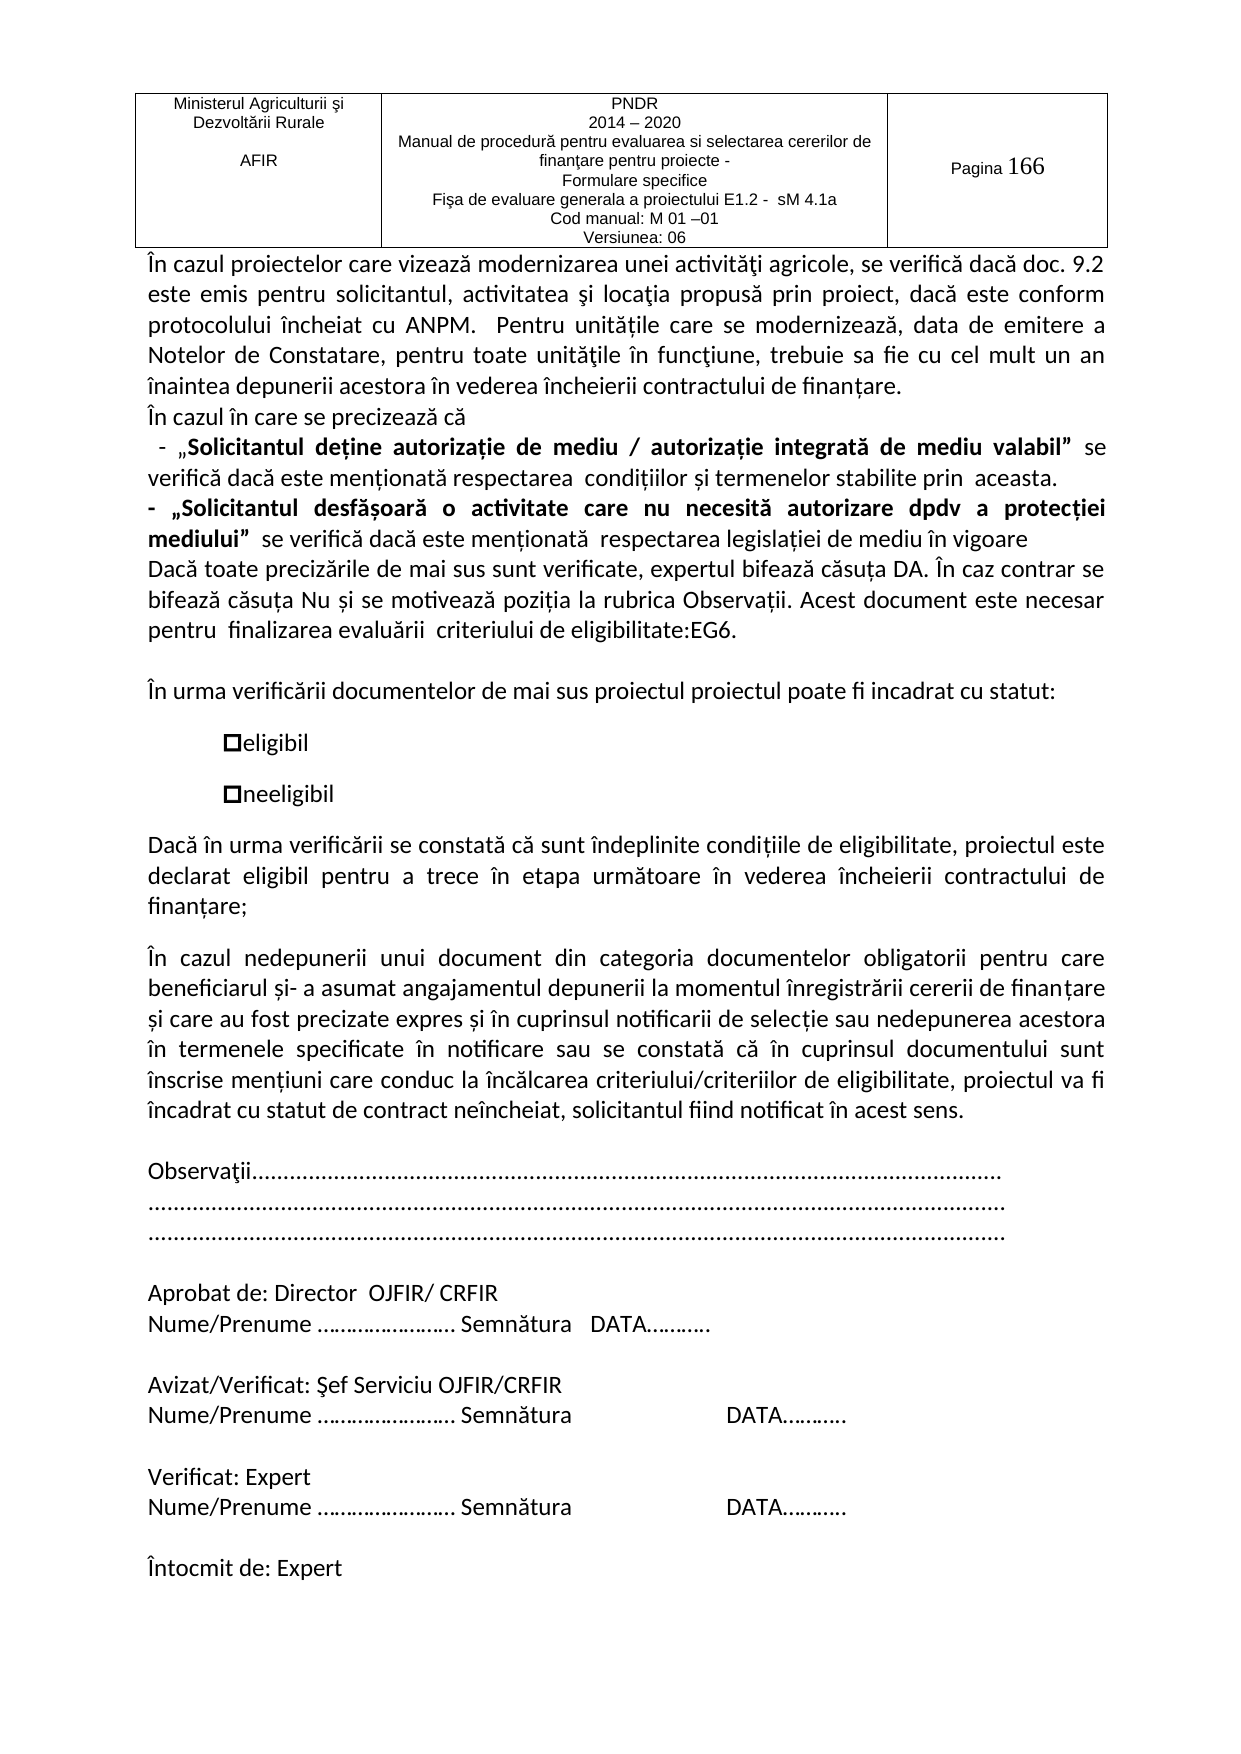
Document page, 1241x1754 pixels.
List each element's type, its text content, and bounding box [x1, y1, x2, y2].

text Dacă toate precizările de mai sus sunt verificate, expertul bifează căsuţa DA. În caz contrar se bifează căsuţa Nu şi se motivează poziţia la rubrica Observaţii. Acest document este necesar pentru finalizarea evaluării criteriului de eligibilitate:EG6. [148, 553, 1106, 645]
text - „Solicitantul desfăşoară o activitate care nu necesită autorizare dpdv a protecţiei mediului” se verifică dacă este menţionată respectarea legislaţiei de mediu în vigoare [148, 492, 1106, 553]
text Verificat: Expert [148, 1461, 1106, 1491]
text Dacă în urma verificării se constată că sunt îndeplinite condițiile de eligibilitate, proiectul este declarat eligibil pentru a trece în etapa următoare în vederea încheierii contractului de finanțare; [148, 829, 1106, 921]
text În urma verificării documentelor de mai sus proiectul proiectul poate fi incadrat cu statut: [148, 675, 1106, 706]
text Întocmit de: Expert [148, 1552, 1106, 1583]
text În cazul în care se precizează că [148, 401, 1106, 431]
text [148, 1491, 1106, 1522]
text Nume/Prenume …………………… Semnătura DATA……….. [148, 1308, 1106, 1339]
text neeligibil [222, 778, 1106, 809]
text Observaţii....................................................................................................................... [148, 1156, 1106, 1186]
text Aprobat de: Director OJFIR/ CRFIR [148, 1278, 1106, 1308]
text În cazul proiectelor care vizează modernizarea unei activităţi agricole, se verifică dacă doc. 9.2 este emis pentru solicitantul, activitatea şi locaţia propusă prin proiect, dacă este conform protocolului încheiat cu ANPM. Pentru unitățile care se modernizează, data de emitere a Notelor de Constatare, pentru toate unităţile în funcţiune, trebuie sa fie cu cel mult un an înaintea depunerii acestora în vederea încheierii contractului de finanțare. [148, 248, 1106, 401]
text ........................................................................................................................................ [148, 1186, 1106, 1217]
text eligibil [222, 727, 1106, 757]
text Avizat/Verificat: Şef Serviciu OJFIR/CRFIR [148, 1369, 1106, 1400]
text În cazul nedepunerii unui document din categoria documentelor obligatorii pentru care beneficiarul și- a asumat angajamentul depunerii la momentul înregistrării cererii de finanțare și care au fost precizate expres și în cuprinsul notificarii de selecție sau nedepunerea acestora în termenele specificate în notificare sau se constată că în cuprinsul documentului sunt înscrise mențiuni care conduc la încălcarea criteriului/criteriilor de eligibilitate, proiectul va fi încadrat cu statut de contract neîncheiat, solicitantul fiind notificat în acest sens. [148, 942, 1106, 1125]
text În cazul proiectelor care vizează modernizarea unei activităţi agricole, se verifică dacă doc. 9.2 este emis pentru solicitantul, activitatea şi locaţia propusă prin proiect, dacă este conform protocolului încheiat cu ANPM. Pentru unitățile care se modernizează, data de emitere a Notelor de Constatare, pentru toate unităţile în funcţiune, trebuie sa fie cu cel mult un an înaintea depunerii acestora în vederea încheierii contractului de finanțare. [382, 148, 887, 247]
text - „Solicitantul deţine autorizaţie de mediu / autorizaţie integrată de mediu valabil” se verifică dacă este menţionată respectarea condiţiilor şi termenelor stabilite prin aceasta. [148, 431, 1106, 492]
text ........................................................................................................................................ [148, 1217, 1106, 1247]
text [148, 1400, 1106, 1430]
